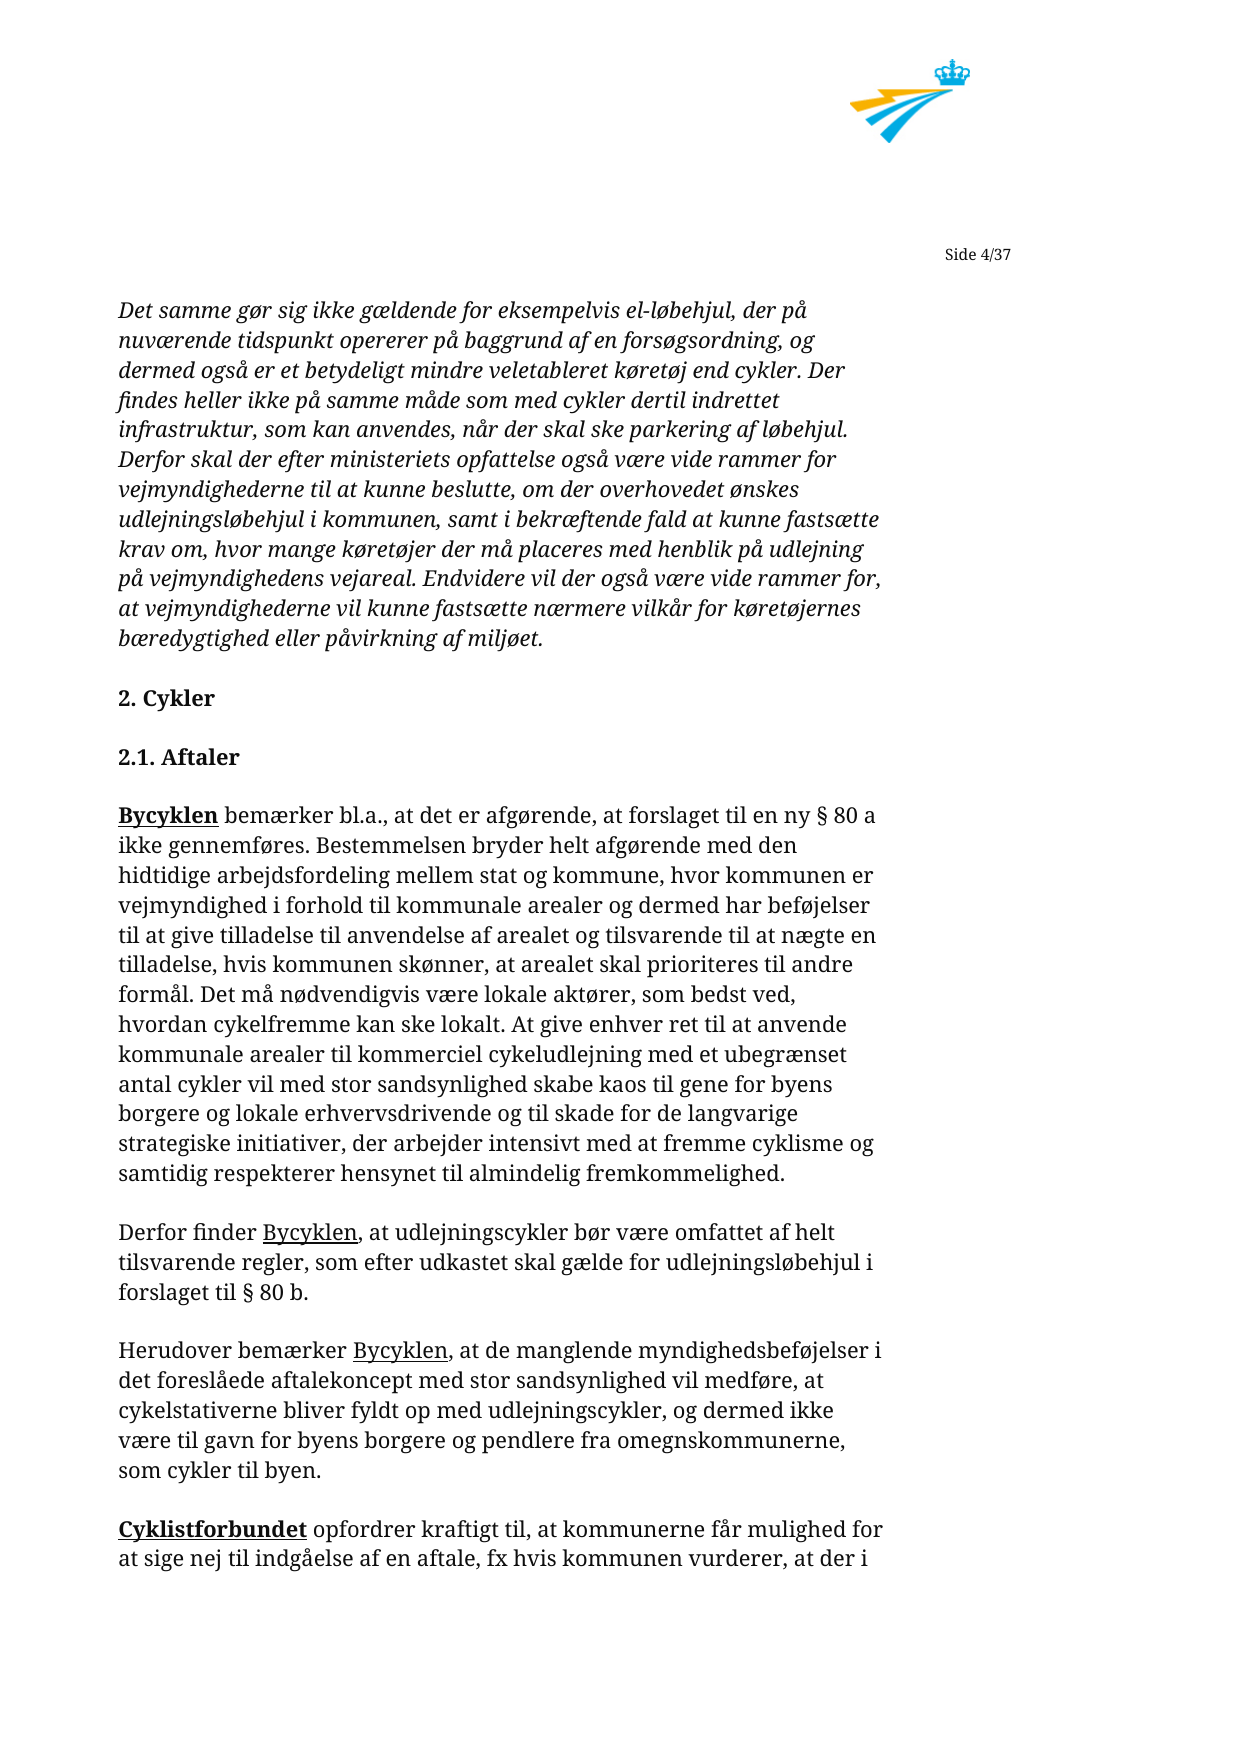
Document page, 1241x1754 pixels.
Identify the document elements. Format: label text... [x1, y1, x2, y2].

picture [954, 69, 961, 78]
text Herudover bemærker Bycyklen, at de manglende myndighedsbeføjelser i det foreslåede aftalekoncept med stor sandsynlighed vil medføre, at cykelstativerne bliver fyldt op med udlejningscykler, og dermed ikke være til gavn for byens borgere og pendlere fra omegnskommunerne, som cykler til byen. [118, 1335, 886, 1484]
text Bycyklen bemærker bl.a., at det er afgørende, at forslaget til en ny § 80 a ikke gennemføres. Bestemmelsen bryder helt afgørende med den hidtidige arbejdsfordeling mellem stat og kommune, hvor kommunen er vejmyndighed i forhold til kommunale arealer og dermed har beføjelser til at give tilladelse til anvendelse af arealet og tilsvarende til at nægte en tilladelse, hvis kommunen skønner, at arealet skal prioriteres til andre formål. Det må nødvendigvis være lokale aktører, som bedst ved, hvordan cykelfremme kan ske lokalt. At give enhver ret til at anvende kommunale arealer til kommerciel cykeludlejning med et ubegrænset antal cykler vil med stor sandsynlighed skabe kaos til gene for byens borgere og lokale erhvervsdrivende og til skade for de langvarige strategiske initiativer, der arbejder intensivt med at fremme cyklisme og samtidig respekterer hensynet til almindelig fremkommelighed. [118, 800, 886, 1188]
text Det samme gør sig ikke gældende for eksempelvis el-løbehjul, der på nuværende tidspunkt opererer på baggrund af en forsøgsordning, og dermed også er et betydeligt mindre veletableret køretøj end cykler. Der findes heller ikke på samme måde som med cykler dertil indrettet infrastruktur, som kan anvendes, når der skal ske parkering af løbehjul. Derfor skal der efter ministeriets opfattelse også være vide rammer for vejmyndighederne til at kunne beslutte, om der overhovedet ønskes udlejningsløbehjul i kommunen, samt i bekræftende fald at kunne fastsætte krav om, hvor mange køretøjer der må placeres med henblik på udlejning på vejmyndighedens vejareal. Endvidere vil der også være vide rammer for, at vejmyndighederne vil kunne fastsætte nærmere vilkår for køretøjernes bæredygtighed eller påvirkning af miljøet. [118, 295, 886, 653]
text 2. Cykler [118, 682, 886, 712]
text Derfor finder Bycyklen, at udlejningscykler bør være omfattet af helt tilsvarende regler, som efter udkastet skal gælde for udlejningsløbehjul i forslaget til § 80 b. [118, 1217, 886, 1306]
text 2.1. Aftaler [118, 741, 886, 771]
picture [850, 59, 970, 143]
